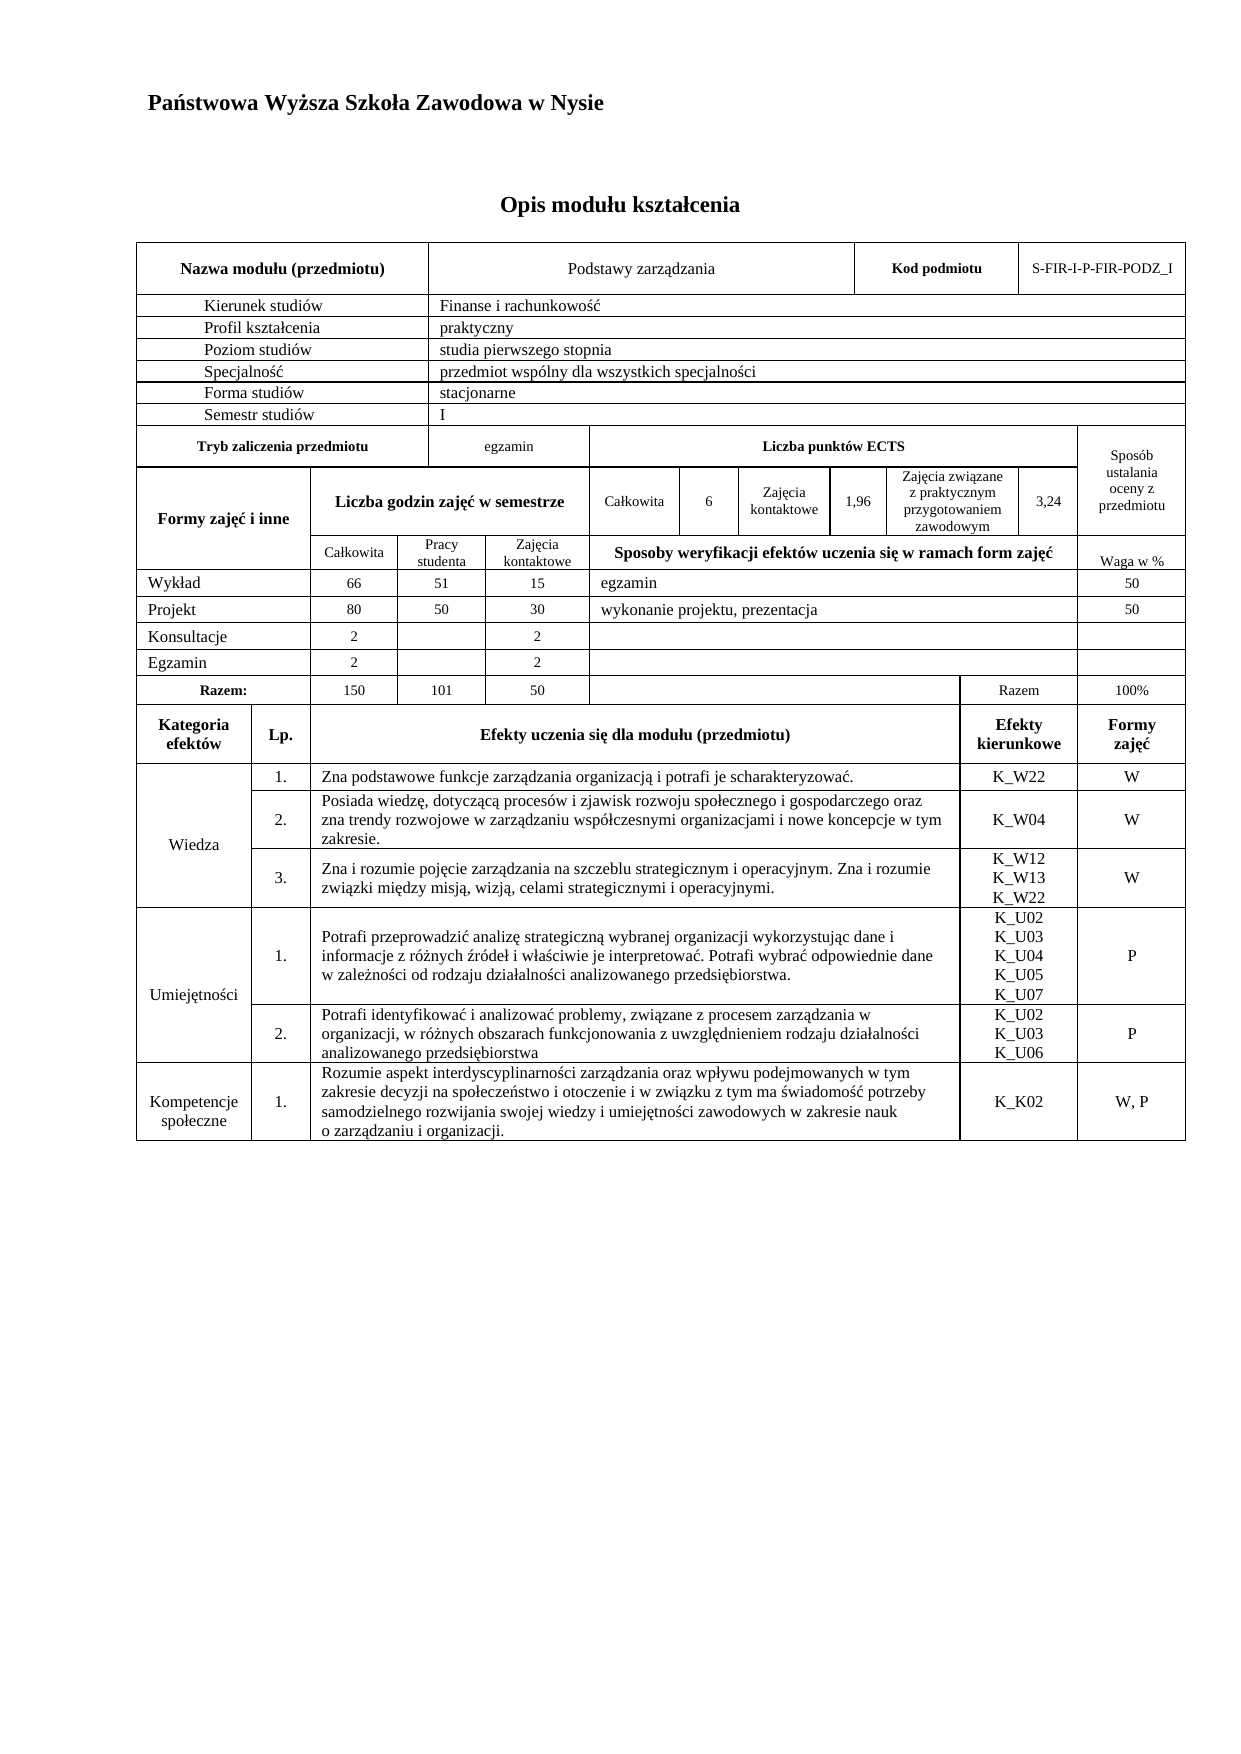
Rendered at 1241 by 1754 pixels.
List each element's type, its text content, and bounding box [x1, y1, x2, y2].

table_cell egzamin [590, 570, 1077, 596]
table_cell Tryb zaliczenia przedmiotu [137, 426, 428, 466]
table_cell 2 [486, 623, 589, 649]
table_cell 50 [486, 676, 589, 704]
table_cell Egzamin [137, 650, 310, 675]
table_cell Sposób ustalania oceny z przedmiotu [1078, 426, 1185, 534]
text Państwowa Wyższa Szkoła Zawodowa w Nysie [148, 89, 1092, 115]
table_header S-FIR-I-P-FIR-PODZ_I [1019, 243, 1185, 294]
text Opis modułu kształcenia [148, 191, 1092, 217]
table_cell 66 [311, 570, 397, 596]
table_cell Rozumie aspekt interdyscyplinarności zarządzania oraz wpływu podejmowanych w tym zakresie decyzji na społeczeństwo i otoczenie i w związku z tym ma świadomość potrzeby samodzielnego rozwijania swojej wiedzy i umiejętności zawodowych w zakresie nauk o zarządzaniu i organizacji. [311, 1063, 959, 1140]
table_cell 50 [1078, 597, 1185, 622]
table_cell studia pierwszego stopnia [429, 339, 1185, 359]
table_header Nazwa modułu (przedmiotu) [137, 243, 428, 294]
table_cell K_W22 [961, 764, 1077, 789]
table_cell 1,96 [831, 468, 886, 534]
table_cell K_W04 [961, 791, 1077, 848]
table_cell Efekty uczenia się dla modułu (przedmiotu) [311, 705, 959, 763]
table_cell 15 [486, 570, 589, 596]
table_cell Forma studiów [137, 383, 428, 403]
table_cell 2 [486, 650, 589, 675]
table_cell 100% [1078, 676, 1185, 704]
table_cell Sposoby weryfikacji efektów uczenia się w ramach form zajęć [590, 536, 1077, 569]
table_cell 3,24 [1019, 468, 1077, 534]
table_cell W, P [1078, 1063, 1185, 1140]
table_cell Razem [961, 676, 1077, 704]
table_cell [1078, 650, 1185, 675]
table_cell Potrafi identyfikować i analizować problemy, związane z procesem zarządzania w organizacji, w różnych obszarach funkcjonowania z uwzględnieniem rodzaju działalności analizowanego przedsiębiorstwa [311, 1005, 959, 1062]
table_cell I [429, 404, 1185, 425]
table_cell 1. [252, 764, 310, 789]
table_cell [590, 676, 959, 704]
table_cell Kompetencje społeczne [137, 1063, 251, 1140]
table_cell wykonanie projektu, prezentacja [590, 597, 1077, 622]
table_cell Zajęcia związane z praktycznym przygotowaniem zawodowym [887, 468, 1018, 534]
table_cell Potrafi przeprowadzić analizę strategiczną wybranej organizacji wykorzystując dane i informacje z różnych źródeł i właściwie je interpretować. Potrafi wybrać odpowiednie dane w zależności od rodzaju działalności analizowanego przedsiębiorstwa. [311, 908, 959, 1003]
table_cell Kierunek studiów [137, 295, 428, 316]
table_cell Waga w % [1078, 536, 1185, 569]
table_cell Poziom studiów [137, 339, 428, 359]
table_cell przedmiot wspólny dla wszystkich specjalności [429, 361, 1185, 381]
table_cell P [1078, 908, 1185, 1003]
table_cell Specjalność [137, 361, 428, 381]
table_cell Zna i rozumie pojęcie zarządzania na szczeblu strategicznym i operacyjnym. Zna i rozumie związki między misją, wizją, celami strategicznymi i operacyjnymi. [311, 849, 959, 907]
table_cell Kategoria efektów [137, 705, 251, 763]
table_cell Formy zajęć i inne [137, 468, 310, 569]
table_cell 2. [252, 791, 310, 848]
table_cell Całkowita [311, 536, 397, 569]
table_cell Razem: [137, 676, 310, 704]
table_cell 6 [680, 468, 738, 534]
table_cell Zna podstawowe funkcje zarządzania organizacją i potrafi je scharakteryzować. [311, 764, 959, 789]
table_cell [590, 623, 1077, 649]
table_cell 3. [252, 849, 310, 907]
table_cell Finanse i rachunkowość [429, 295, 1185, 316]
table_cell 80 [311, 597, 397, 622]
table_cell Semestr studiów [137, 404, 428, 425]
table_cell Lp. [252, 705, 310, 763]
table_cell Formy zajęć [1078, 705, 1185, 763]
table_cell [398, 623, 485, 649]
table_cell W [1078, 791, 1185, 848]
table_cell 30 [486, 597, 589, 622]
table_cell Profil kształcenia [137, 317, 428, 338]
table_cell Liczba godzin zajęć w semestrze [311, 468, 589, 534]
table_cell [1078, 623, 1185, 649]
table_cell egzamin [429, 426, 589, 466]
table_cell P [1078, 1005, 1185, 1062]
table_cell K_U02 K_U03 K_U06 [961, 1005, 1077, 1062]
table_cell 1. [252, 908, 310, 1003]
table_cell Liczba punktów ECTS [590, 426, 1077, 466]
table_cell W [1078, 764, 1185, 789]
table_cell Zajęcia kontaktowe [739, 468, 829, 534]
table_cell Wiedza [137, 764, 251, 907]
table_cell K_K02 [961, 1063, 1077, 1140]
table_cell 101 [398, 676, 485, 704]
table_cell [398, 650, 485, 675]
table_cell 51 [398, 570, 485, 596]
table_cell 2 [311, 623, 397, 649]
table_header Kod podmiotu [855, 243, 1018, 294]
table_cell Całkowita [590, 468, 679, 534]
table_cell W [1078, 849, 1185, 907]
table_cell Posiada wiedzę, dotyczącą procesów i zjawisk rozwoju społecznego i gospodarczego oraz zna trendy rozwojowe w zarządzaniu współczesnymi organizacjami i nowe koncepcje w tym zakresie. [311, 791, 959, 848]
table_cell K_W12 K_W13 K_W22 [961, 849, 1077, 907]
table_cell [590, 650, 1077, 675]
table_cell Wykład [137, 570, 310, 596]
table_cell 150 [311, 676, 397, 704]
table_cell Zajęcia kontaktowe [486, 536, 589, 569]
table_cell Konsultacje [137, 623, 310, 649]
table_cell 2 [311, 650, 397, 675]
table_cell 2. [252, 1005, 310, 1062]
table_header Podstawy zarządzania [429, 243, 854, 294]
table_cell stacjonarne [429, 383, 1185, 403]
table_cell praktyczny [429, 317, 1185, 338]
table_cell Efekty kierunkowe [961, 705, 1077, 763]
table_cell Projekt [137, 597, 310, 622]
table_cell Pracy studenta [398, 536, 485, 569]
table_cell Umiejętności [137, 908, 251, 1062]
table_cell K_U02 K_U03 K_U04 K_U05 K_U07 [961, 908, 1077, 1003]
table_cell 50 [398, 597, 485, 622]
table_cell 1. [252, 1063, 310, 1140]
table_cell 50 [1078, 570, 1185, 596]
